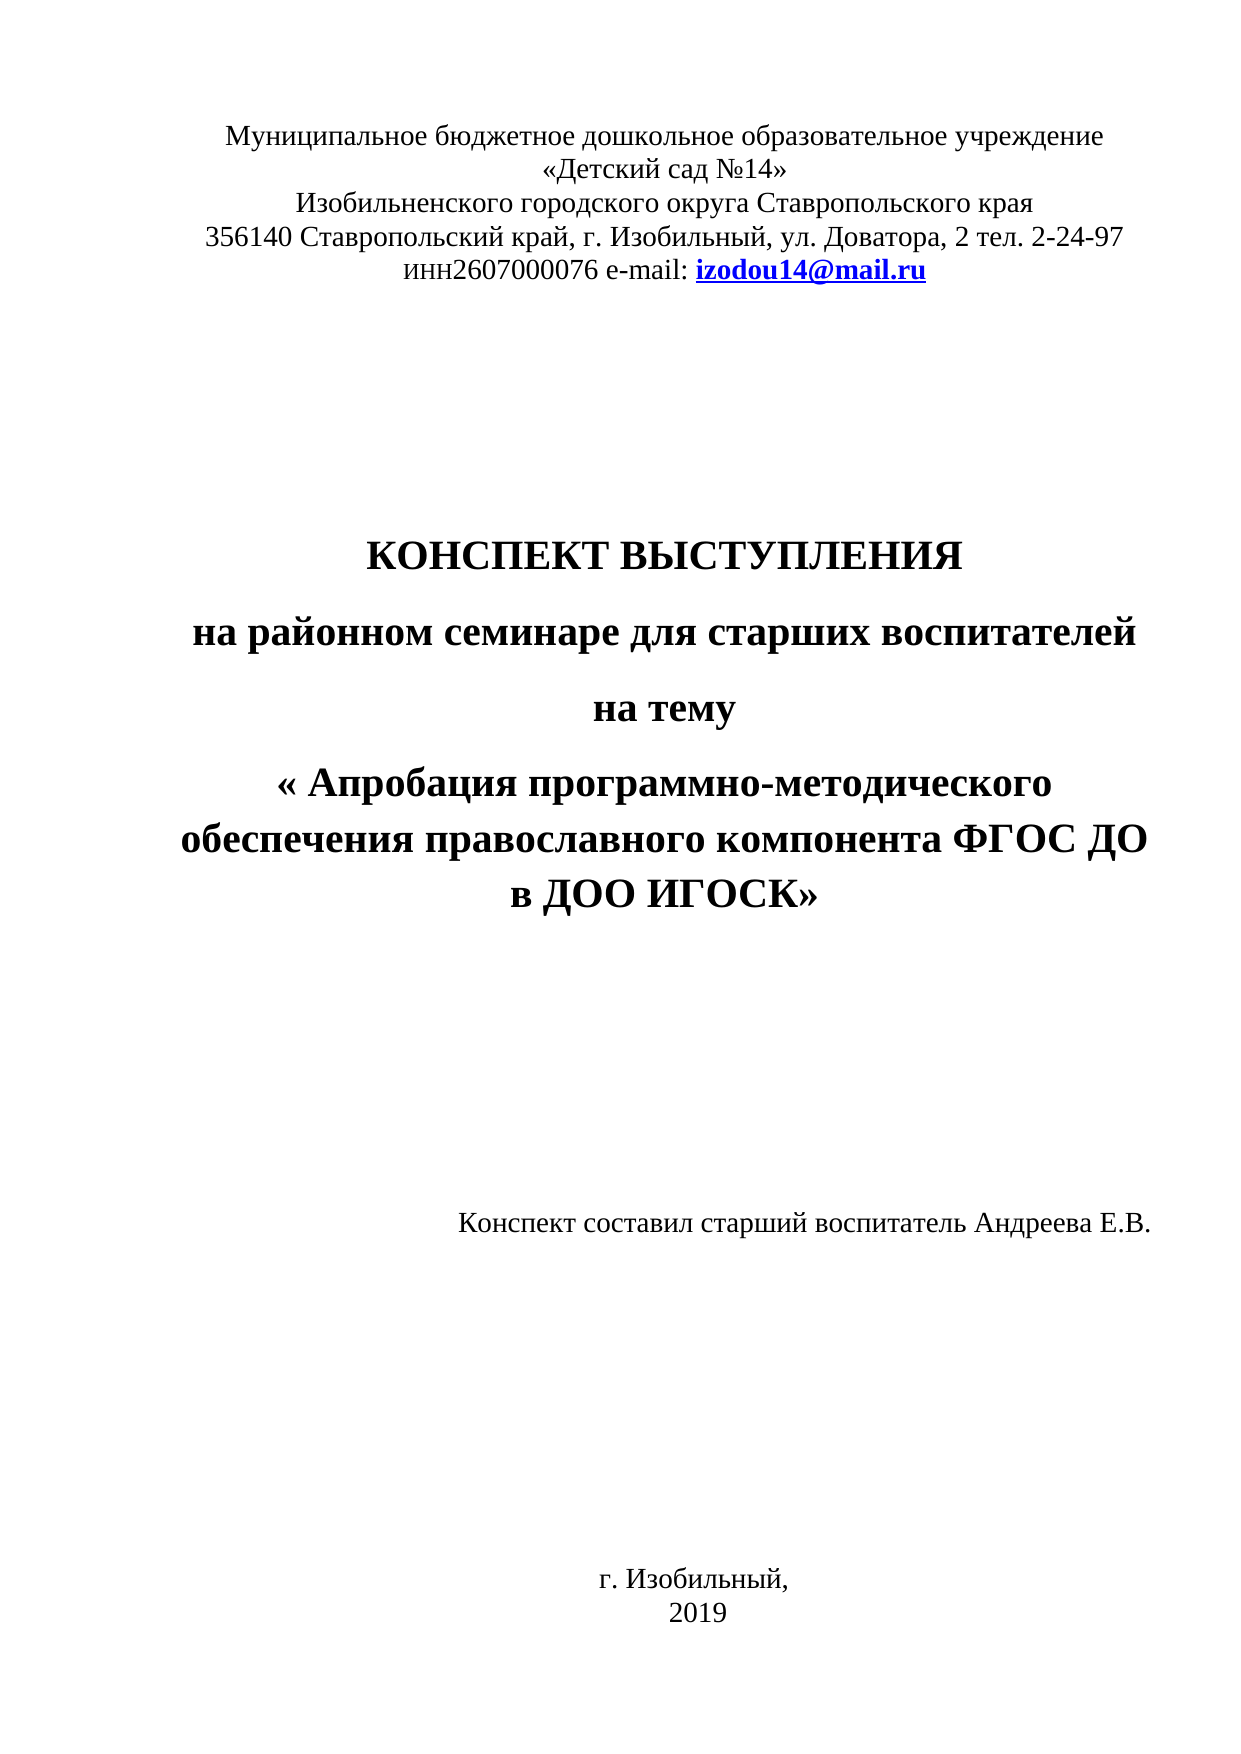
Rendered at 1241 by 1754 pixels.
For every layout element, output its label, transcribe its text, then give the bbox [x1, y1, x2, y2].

text 356140 Ставропольский край, г. Изобильный, ул. Доватора, 2 тел. 2-24-97 [177, 219, 1152, 252]
text «Детский сад №14» [177, 152, 1152, 185]
text на тему [177, 682, 1152, 730]
text 2019 [177, 1595, 1152, 1629]
text « Апробация программно-методического обеспечения православного компонента ФГОС ДО в ДОО ИГОСК» [177, 758, 1152, 916]
text Конспект составил старший воспитатель Андреева Е.В. [177, 1205, 1152, 1239]
text на районном семинаре для старших воспитателей [177, 606, 1152, 654]
text КОНСПЕКТ ВЫСТУПЛЕНИЯ [177, 530, 1152, 578]
text г. Изобильный, [177, 1562, 1152, 1595]
text Муниципальное бюджетное дошкольное образовательное учреждение [177, 118, 1152, 152]
text Изобильненского городского округа Ставропольского края [177, 185, 1152, 219]
text ИНН2607000076 e-mail: izodou14@mail.ru [177, 252, 1152, 286]
